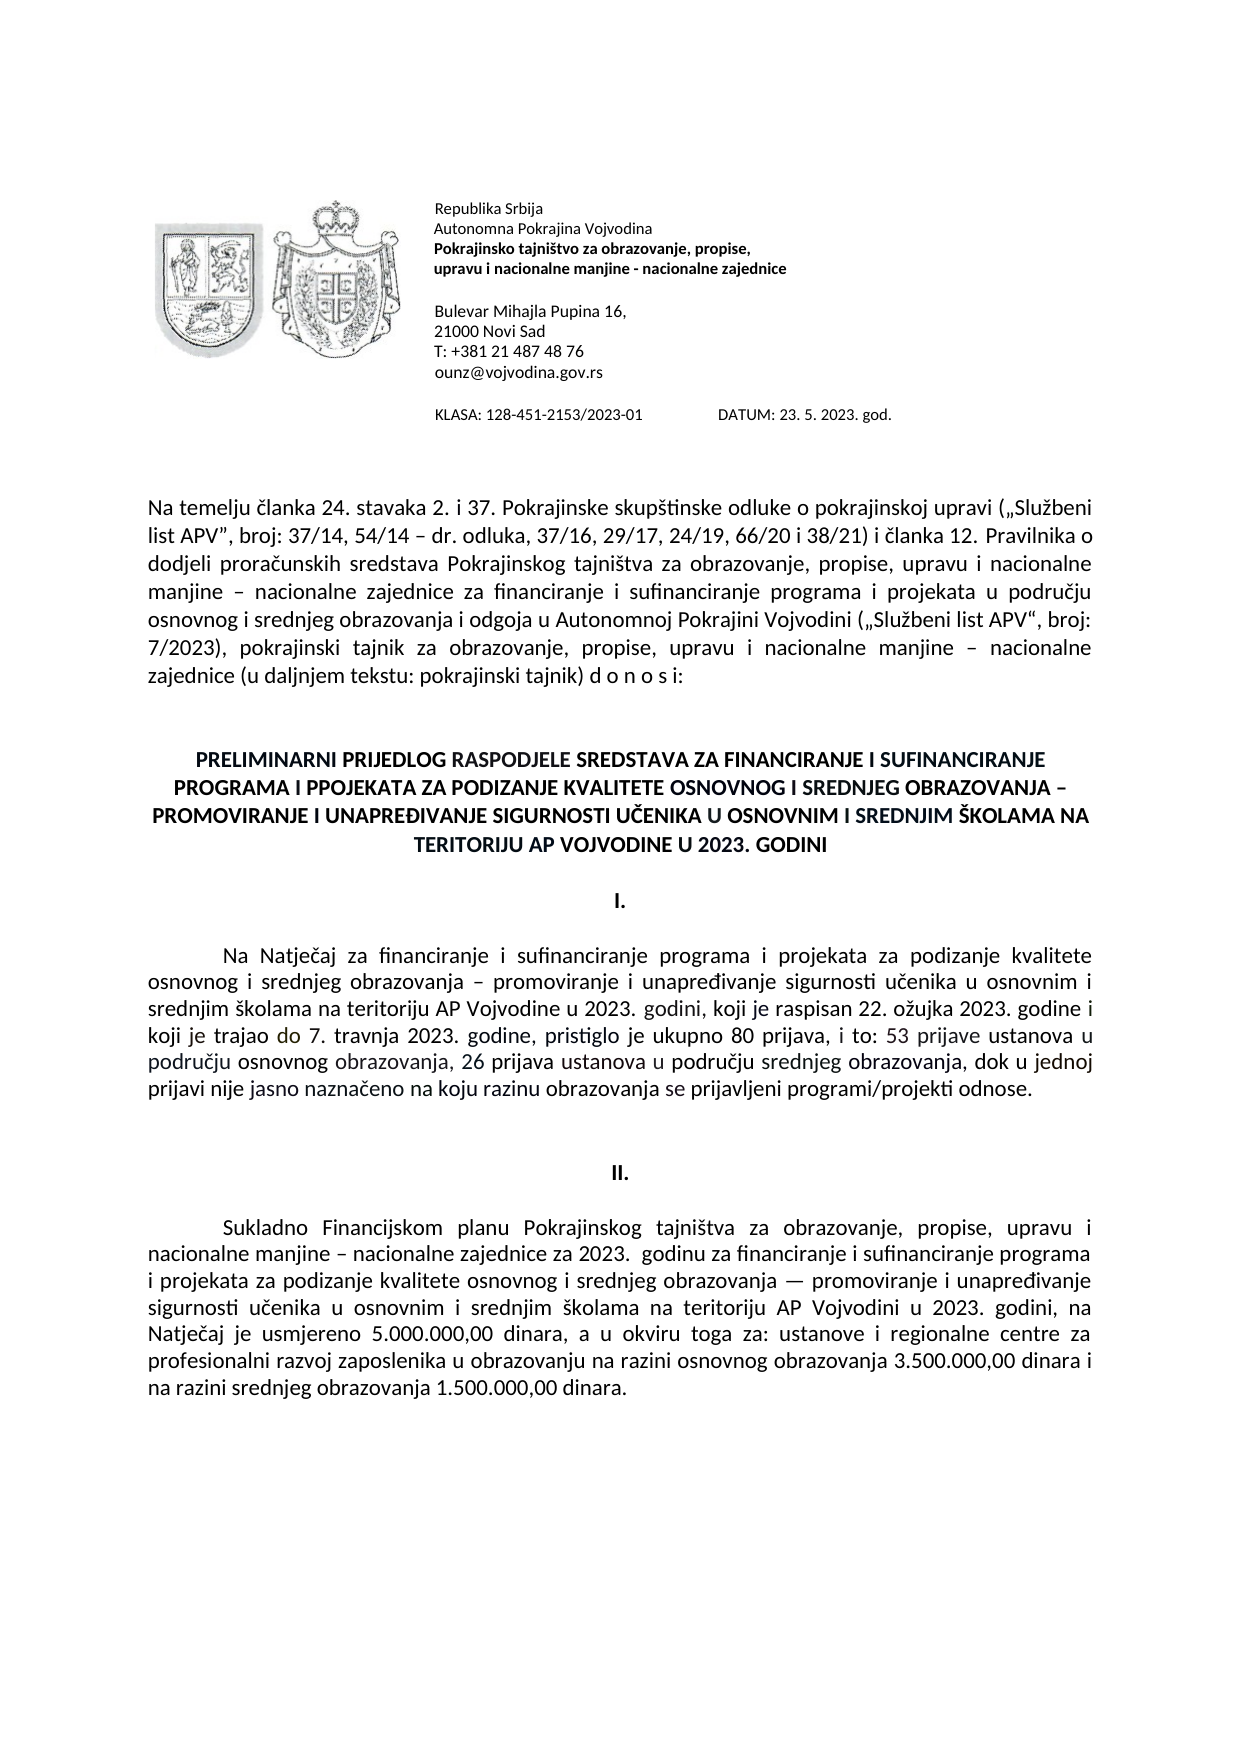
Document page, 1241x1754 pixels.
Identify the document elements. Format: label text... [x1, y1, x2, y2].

text Bulevar Mihajla Pupina 16, 21000 Novi Sad T: +381 21 487 48 76 [434, 301, 674, 361]
text Pokrajinsko tajništvo za obrazovanje, propise, upravu i nacionalne manjine - nacionalne zajednice [433, 239, 798, 279]
picture [154, 200, 401, 359]
subtitle Na temelju članka 24. stavaka 2. i 37. Pokrajinske skupštinske odluke o pokrajinskoj upravi („Službeni list APV”, broj: 37/14, 54/14 – dr. odluka, 37/16, 29/17, 24/19, 66/20 i 38/21) i članka 12. Pravilnika o dodjeli proračunskih sredstava Pokrajinskog tajništva za obrazovanje, propise, upravu i nacionalne manjine – nacionalne zajednice za financiranje i sufinanciranje programa i projekata u području osnovnog i srednjeg obrazovanja i odgoja u Autonomnoj Pokrajini Vojvodini („Službeni list APV“, broj: 7/2023), pokrajinski tajnik za obrazovanje, propise, upravu i nacionalne manjine – nacionalne zajednice (u daljnjem tekstu: pokrajinski tajnik) d o n o s i: [148, 493, 1093, 689]
text PROMOVIRANJE I UNAPREĐIVANJE SIGURNOSTI UČENIKA U OSNOVNIM I SREDNJIM ŠKOLAMA NA TERITORIJU AP VOJVODINE U 2023. GODINI [148, 801, 1093, 858]
text KLASA: 128-451-2153/2023-01 DATUM: 23. 5. 2023. god. [435, 405, 1024, 425]
text PRELIMINARNI PRIJEDLOG RASPODJELE SREDSTAVA ZA FINANCIRANJE I SUFINANCIRANJE PROGRAMA I PPOJEKATA ZA PODIZANJE KVALITETE OSNOVNOG I SREDNJEG OBRAZOVANJA – [148, 745, 1093, 801]
text II. [148, 1158, 1093, 1186]
text Autonomna Pokrajina Vojvodina [433, 219, 750, 239]
text ounz@vojvodina.gov.rs [434, 361, 750, 382]
text I. [148, 886, 1093, 914]
subtitle Sukladno Financijskom planu Pokrajinskog tajništva za obrazovanje, propise, upravu i nacionalne manjine – nacionalne zajednice za 2023. godinu za financiranje i sufinanciranje programa i projekata za podizanje kvalitete osnovnog i srednjeg obrazovanja — promoviranje i unapređivanje sigurnosti učenika u osnovnim i srednjim školama na teritoriju AP Vojvodini u 2023. godini, na Natječaj je usmjereno 5.000.000,00 dinara, a u okviru toga za: ustanove i regionalne centre za profesionalni razvoj zaposlenika u obrazovanju na razini osnovnog obrazovanja 3.500.000,00 dinara i na razini srednjeg obrazovanja 1.500.000,00 dinara. [148, 1214, 1093, 1401]
text Republika Srbija [434, 198, 750, 218]
subtitle Na Natječaj za financiranje i sufinanciranje programa i projekata za podizanje kvalitete osnovnog i srednjeg obrazovanja – promoviranje i unapređivanje sigurnosti učenika u osnovnim i srednjim školama na teritoriju AP Vojvodine u 2023. godini, koji je raspisan 22. ožujka 2023. godine i koji je trajao do 7. travnja 2023. godine, pristiglo je ukupno 80 prijava, i to: 53 prijave ustanova u području osnovnog obrazovanja, 26 prijava ustanova u području srednjeg obrazovanja, dok u jednoj prijavi nije jasno naznačeno na koju razinu obrazovanja se prijavljeni programi/projekti odnose. [148, 942, 1093, 1102]
